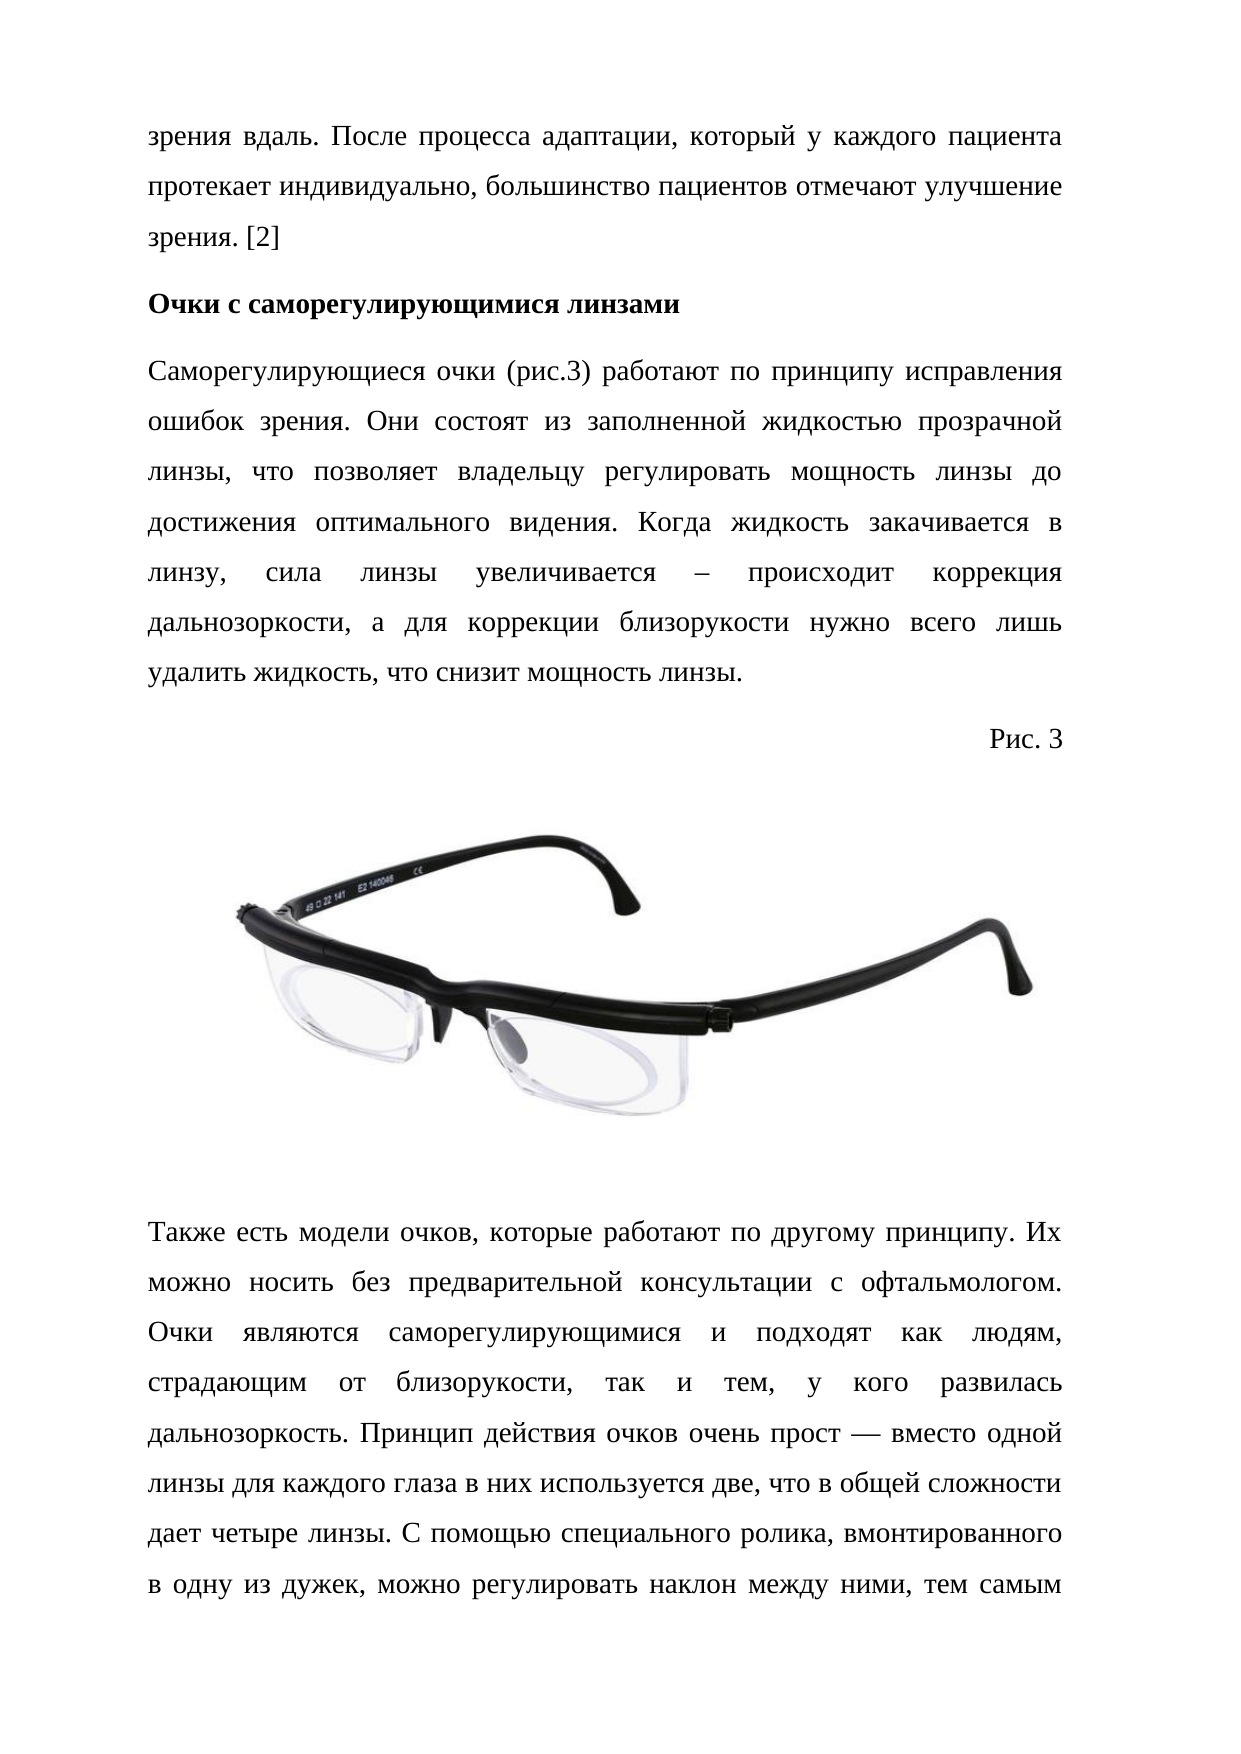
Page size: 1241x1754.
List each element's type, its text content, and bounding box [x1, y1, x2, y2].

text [148, 118, 1063, 252]
text Саморегулирующиеся очки (рис.3) работают по принципу исправления ошибок зрения. Они состоят из заполненной жидкостью прозрачной линзы, что позволяет владельцу регулировать мощность линзы до достижения оптимального видения. Когда жидкость закачивается в линзу, сила линзы увеличивается – происходит коррекция дальнозоркости, а для коррекции близорукости нужно всего лишь удалить жидкость, что снизит мощность линзы. [148, 353, 1063, 688]
text Очки с саморегулирующимися линзами [148, 286, 1063, 319]
picture [205, 769, 1064, 1183]
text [148, 1214, 1063, 1599]
